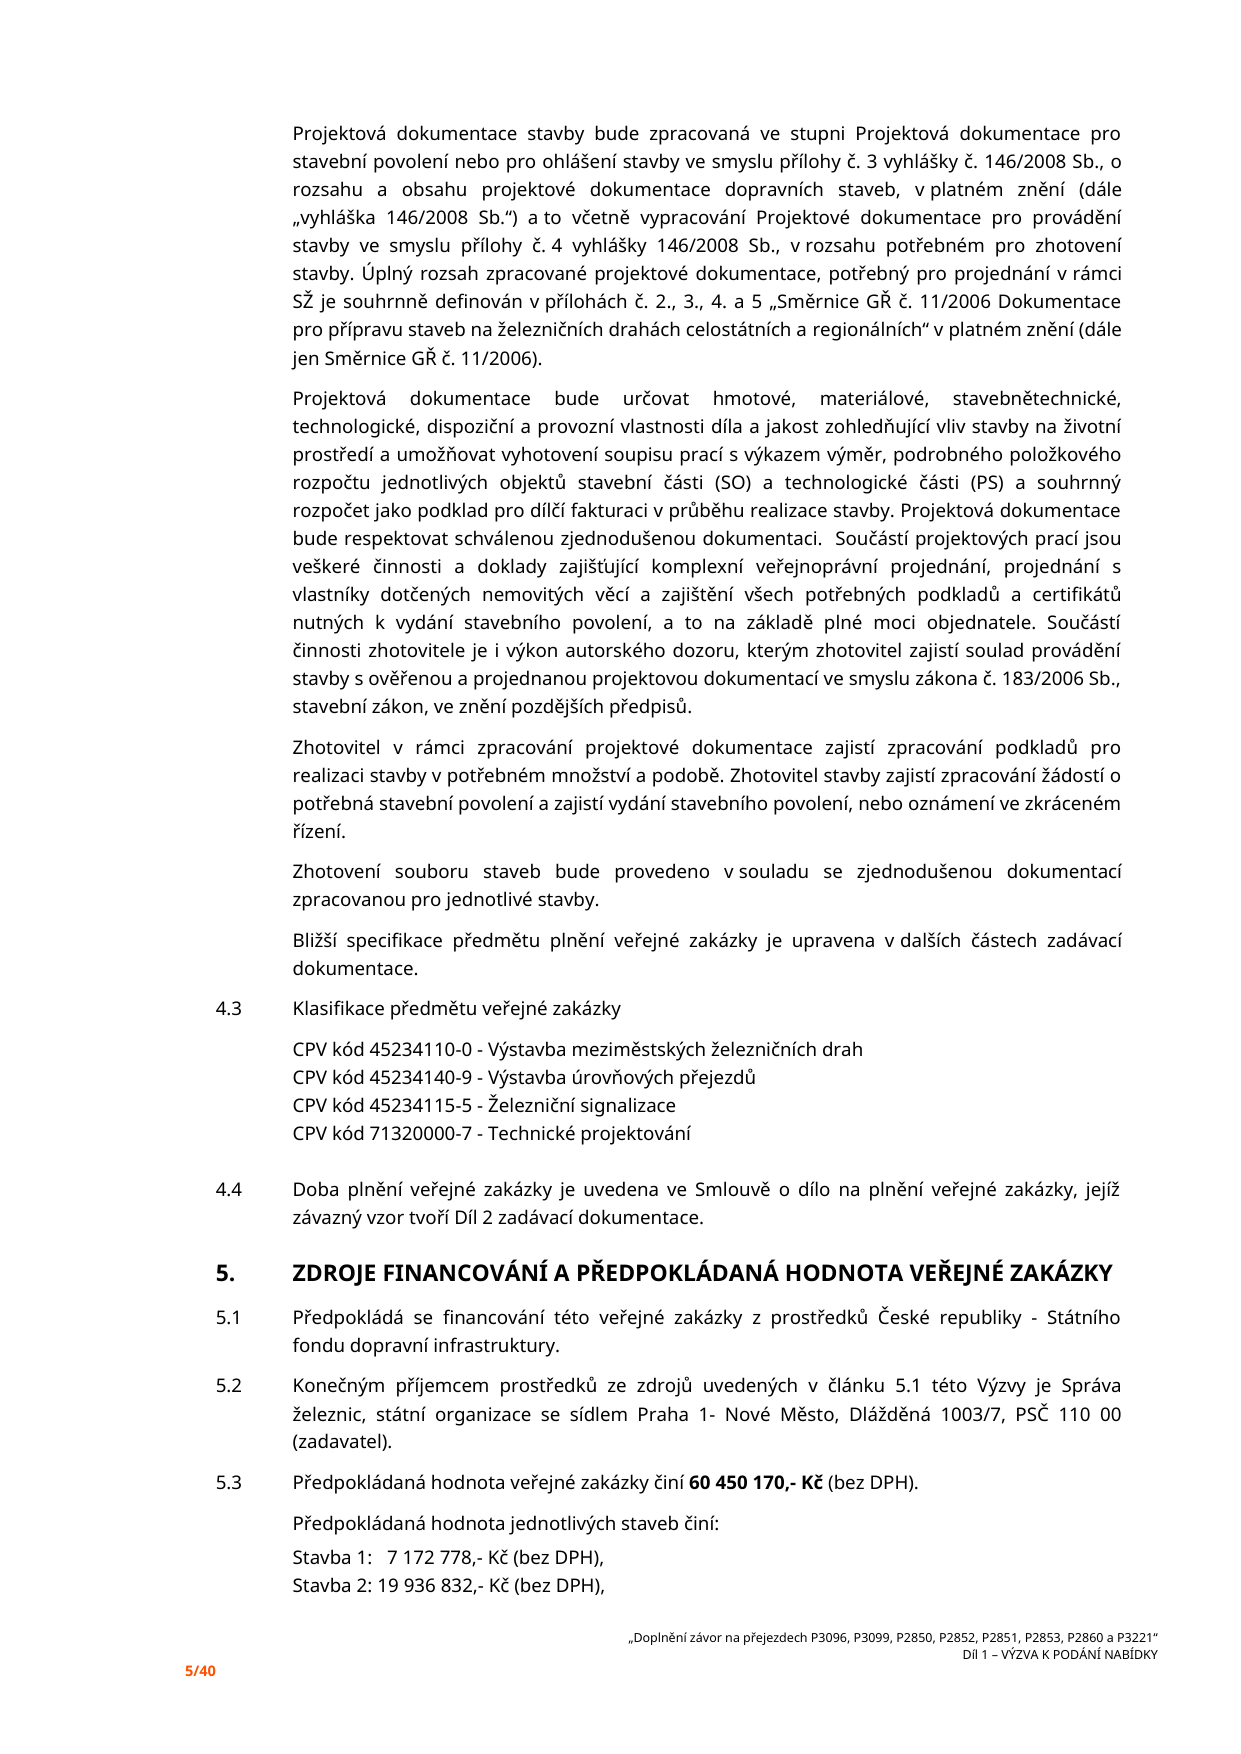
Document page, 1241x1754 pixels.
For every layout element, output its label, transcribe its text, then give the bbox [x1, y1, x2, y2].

text CPV kód 45234140-9 - Výstavba úrovňových přejezdů [292, 1064, 1122, 1090]
text ZDROJE FINANCOVÁNÍ A PŘEDPOKLÁDANÁ HODNOTA VEŘEJNÉ ZAKÁZKY [216, 1257, 1122, 1289]
text Klasifikace předmětu veřejné zakázky [216, 996, 1122, 1021]
list Předpokládaná hodnota jednotlivých staveb činí: [292, 1510, 1122, 1535]
text Zhotovitel v rámci zpracování projektové dokumentace zajistí zpracování podkladů pro realizaci stavby v potřebném množství a podobě. Zhotovitel stavby zajistí zpracování žádostí o potřebná stavební povolení a zajistí vydání stavebního povolení, nebo oznámení ve zkráceném řízení. [292, 734, 1122, 844]
text CPV kód 71320000-7 - Technické projektování [292, 1120, 1122, 1146]
text Projektová dokumentace stavby bude zpracovaná ve stupni Projektová dokumentace pro stavební povolení nebo pro ohlášení stavby ve smyslu přílohy č. 3 vyhlášky č. 146/2008 Sb., o rozsahu a obsahu projektové dokumentace dopravních staveb, v platném znění (dále „vyhláška 146/2008 Sb.“) a to včetně vypracování Projektové dokumentace pro provádění stavby ve smyslu přílohy č. 4 vyhlášky 146/2008 Sb., v rozsahu potřebném pro zhotovení stavby. Úplný rozsah zpracované projektové dokumentace, potřebný pro projednání v rámci SŽ je souhrnně definován v přílohách č. 2., 3., 4. a 5 „Směrnice GŘ č. 11/2006 Dokumentace pro přípravu staveb na železničních drahách celostátních a regionálních“ v platném znění (dále jen Směrnice GŘ č. 11/2006). [292, 121, 1122, 370]
text CPV kód 45234110-0 - Výstavba meziměstských železničních drah [292, 1036, 1122, 1062]
text Doba plnění veřejné zakázky je uvedena ve Smlouvě o dílo na plnění veřejné zakázky, jejíž závazný vzor tvoří Díl 2 zadávací dokumentace. [216, 1176, 1122, 1230]
list Stavba 1: 7 172 778,- Kč (bez DPH), [292, 1544, 1122, 1570]
text Zhotovení souboru staveb bude provedeno v souladu se zjednodušenou dokumentací zpracovanou pro jednotlivé stavby. [292, 859, 1122, 912]
text Konečným příjemcem prostředků ze zdrojů uvedených v článku 5.1 této Výzvy je Správa železnic, státní organizace se sídlem Praha 1- Nové Město, Dlážděná 1003/7, PSČ 110 00 (zadavatel). [216, 1373, 1122, 1454]
text Bližší specifikace předmětu plnění veřejné zakázky je upravena v dalších částech zadávací dokumentace. [292, 927, 1122, 981]
text Projektová dokumentace bude určovat hmotové, materiálové, stavebnětechnické, technologické, dispoziční a provozní vlastnosti díla a jakost zohledňující vliv stavby na životní prostředí a umožňovat vyhotovení soupisu prací s výkazem výměr, podrobného položkového rozpočtu jednotlivých objektů stavební části (SO) a technologické části (PS) a souhrnný rozpočet jako podklad pro dílčí fakturaci v průběhu realizace stavby. Projektová dokumentace bude respektovat schválenou zjednodušenou dokumentaci. Součástí projektových prací jsou veškeré činnosti a doklady zajišťující komplexní veřejnoprávní projednání, projednání s vlastníky dotčených nemovitých věcí a zajištění všech potřebných podkladů a certifikátů nutných k vydání stavebního povolení, a to na základě plné moci objednatele. Součástí činnosti zhotovitele je i výkon autorského dozoru, kterým zhotovitel zajistí soulad provádění stavby s ověřenou a projednanou projektovou dokumentací ve smyslu zákona č. 183/2006 Sb., stavební zákon, ve znění pozdějších předpisů. [292, 385, 1122, 719]
text Předpokládá se financování této veřejné zakázky z prostředků České republiky - Státního fondu dopravní infrastruktury. [216, 1304, 1122, 1358]
text CPV kód 45234115-5 - Železniční signalizace [292, 1092, 1122, 1118]
list Stavba 2: 19 936 832,- Kč (bez DPH), [292, 1572, 1122, 1598]
text Předpokládaná hodnota veřejné zakázky činí 60 450 170,- Kč (bez DPH). [216, 1469, 1122, 1495]
